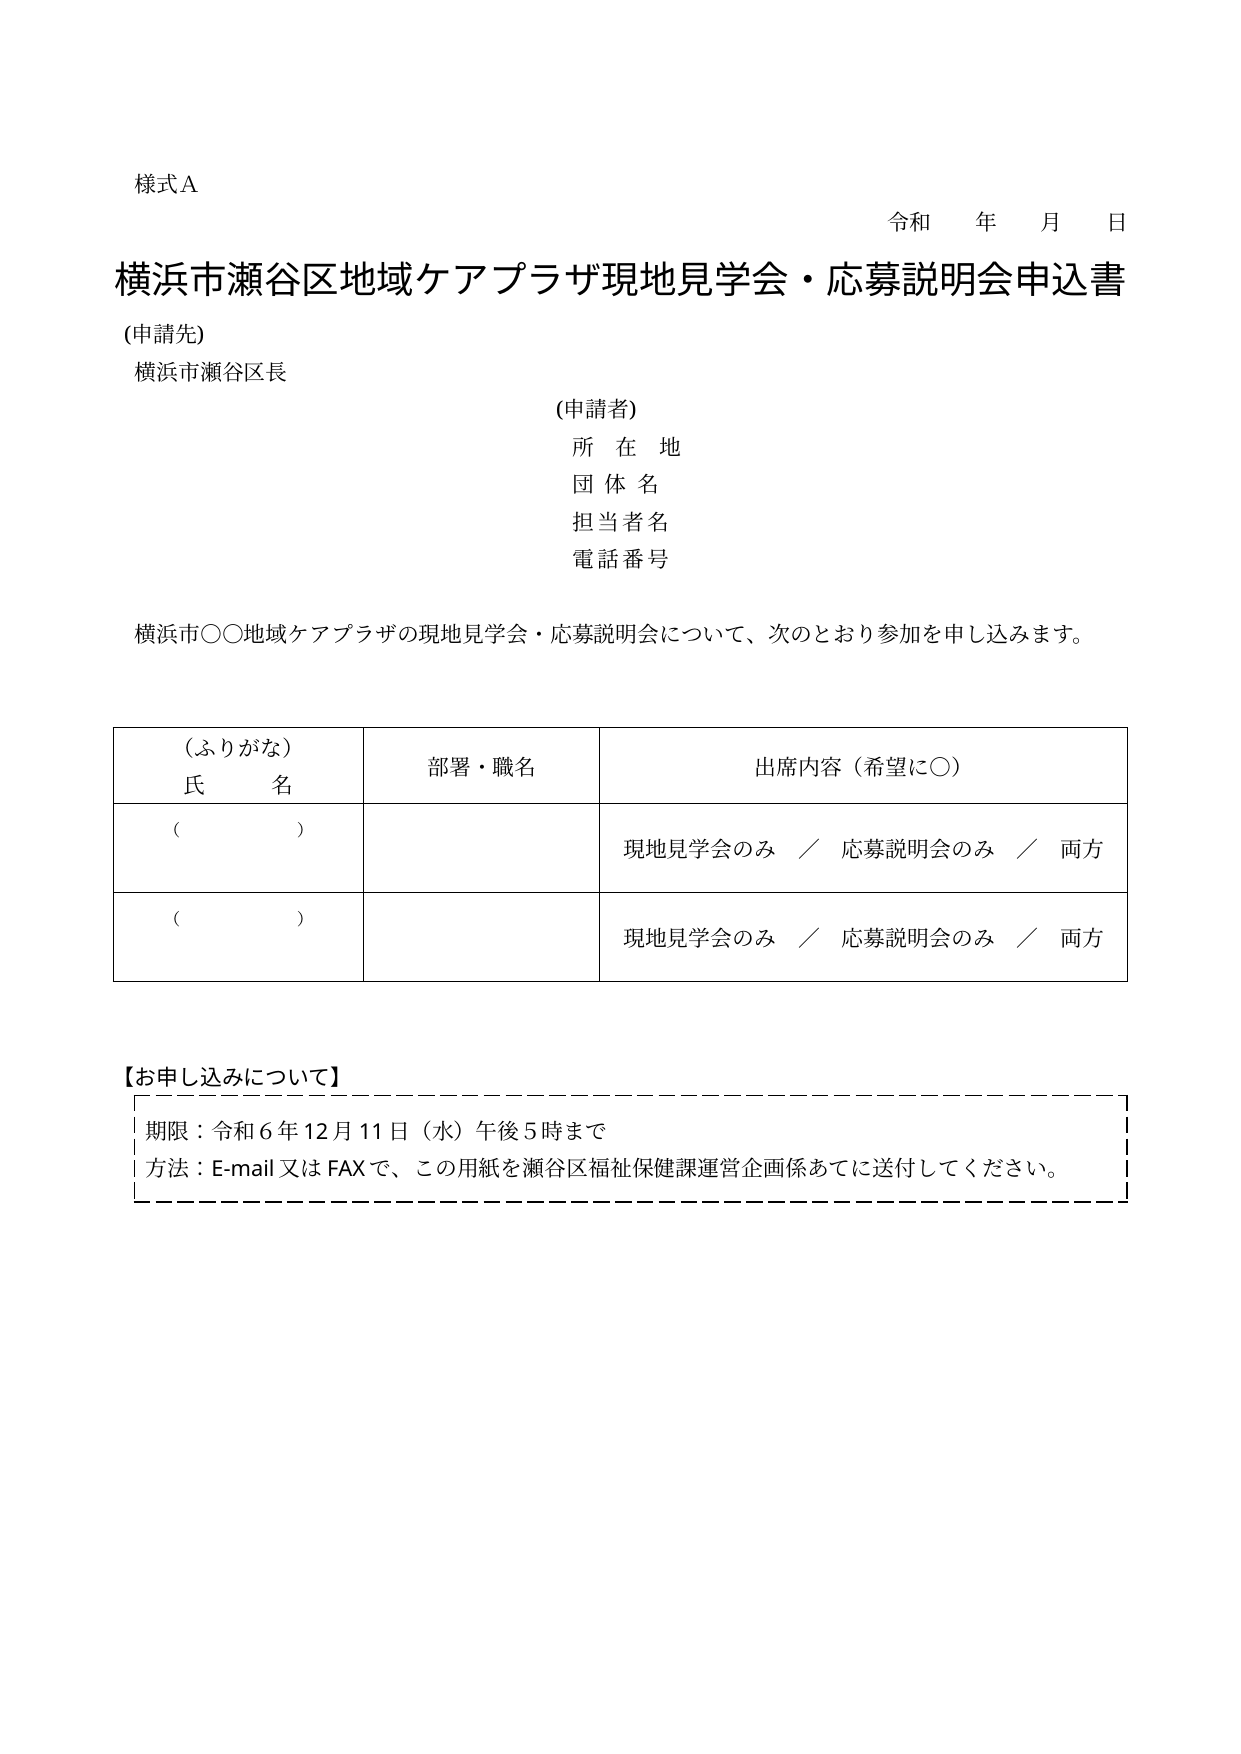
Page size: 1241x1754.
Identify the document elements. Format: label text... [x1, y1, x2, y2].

text 団体名 [112, 464, 1128, 502]
table_header 期限：令和６年12月11日（水）午後５時まで 方法：E-mail又はFAXで、この用紙を瀬谷区福祉保健課運営企画係あてに送付してください。 [134, 1095, 1127, 1201]
text (申請先) [112, 314, 1128, 352]
text 所 在 地 [112, 427, 1128, 464]
text 横浜市○○地域ケアプラザの現地見学会・応募説明会について、次のとおり参加を申し込みます。 [112, 614, 1117, 652]
table_header （ふりがな） 氏 名 [114, 728, 363, 803]
text 【お申し込みについて】 [112, 1057, 1130, 1095]
table_cell [364, 893, 599, 981]
text 電話番号 [112, 539, 1128, 577]
table_cell （ ） [114, 893, 363, 981]
text 様式Ａ [112, 164, 1128, 202]
table_header 部署・職名 [364, 728, 599, 803]
text 横浜市瀬谷区地域ケアプラザ現地見学会・応募説明会申込書 [112, 239, 1128, 314]
table_cell 現地見学会のみ ／ 応募説明会のみ ／ 両方 [600, 893, 1127, 981]
text 令和 年 月 日 [112, 202, 1128, 239]
table_cell 現地見学会のみ ／ 応募説明会のみ ／ 両方 [600, 804, 1127, 892]
text (申請者) [112, 389, 1128, 427]
table_cell （ ） [114, 804, 363, 892]
table_header 出席内容（希望に○） [600, 728, 1127, 803]
text 担当者名 [112, 502, 1128, 539]
table_cell [364, 804, 599, 892]
text 横浜市瀬谷区長 [112, 352, 1128, 389]
